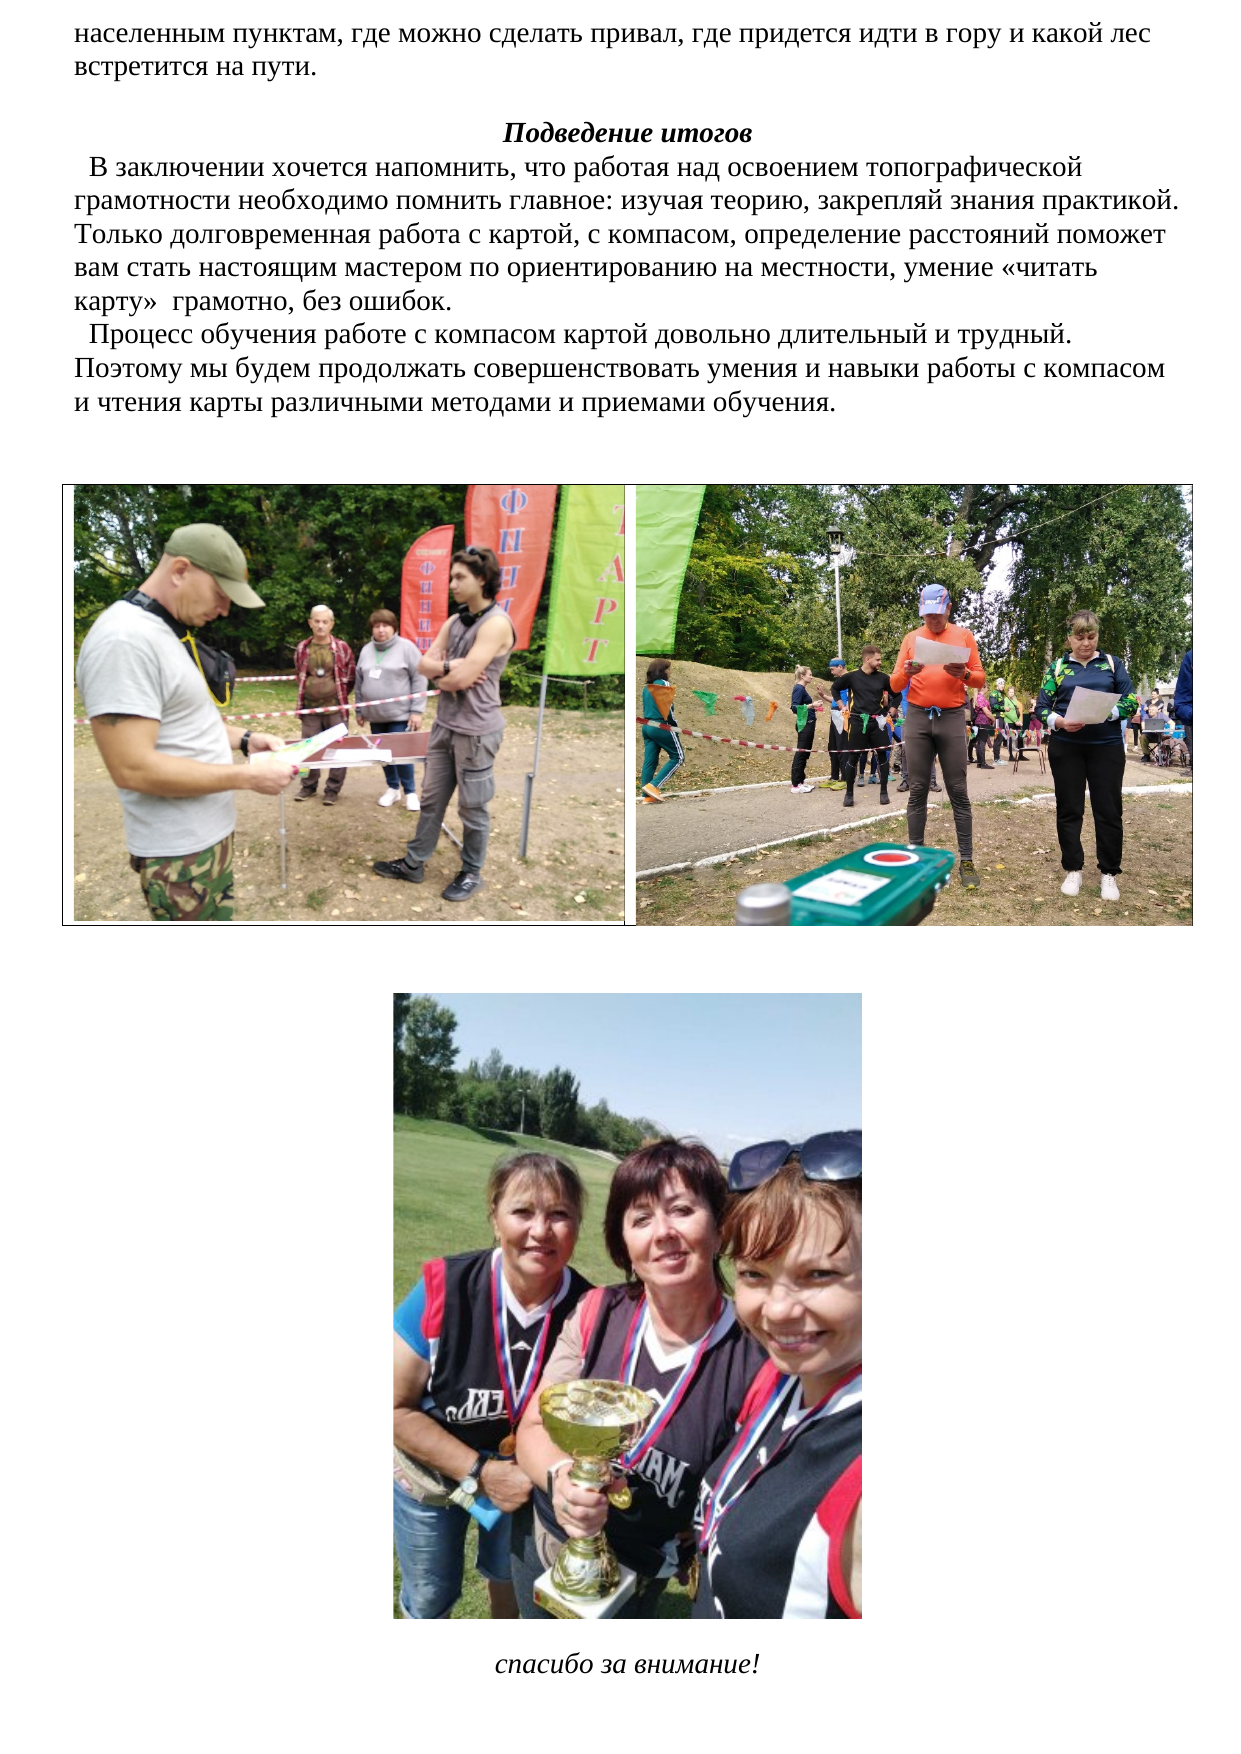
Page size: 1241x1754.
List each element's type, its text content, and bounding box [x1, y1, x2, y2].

list спасибо за внимание! [74, 1647, 1181, 1680]
picture [393, 993, 862, 1619]
table_header [625, 485, 635, 925]
list В заключении хочется напомнить, что работая над освоением топографической грамотности необходимо помнить главное: изучая теорию, закрепляй знания практикой. Только долговременная работа с картой, с компасом, определение расстояний поможет вам стать настоящим мастером по ориентированию на местности, умение «читать карту» грамотно, без ошибок. Процесс обучения работе с компасом картой довольно длительный и трудный. Поэтому мы будем продолжать совершенствовать умения и навыки работы с компасом и чтения карты различными методами и приемами обучения. [74, 149, 1181, 417]
list Подведение итогов [74, 115, 1181, 149]
picture [635, 485, 1193, 926]
table_header [63, 485, 624, 925]
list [74, 15, 1181, 82]
picture [73, 485, 625, 921]
